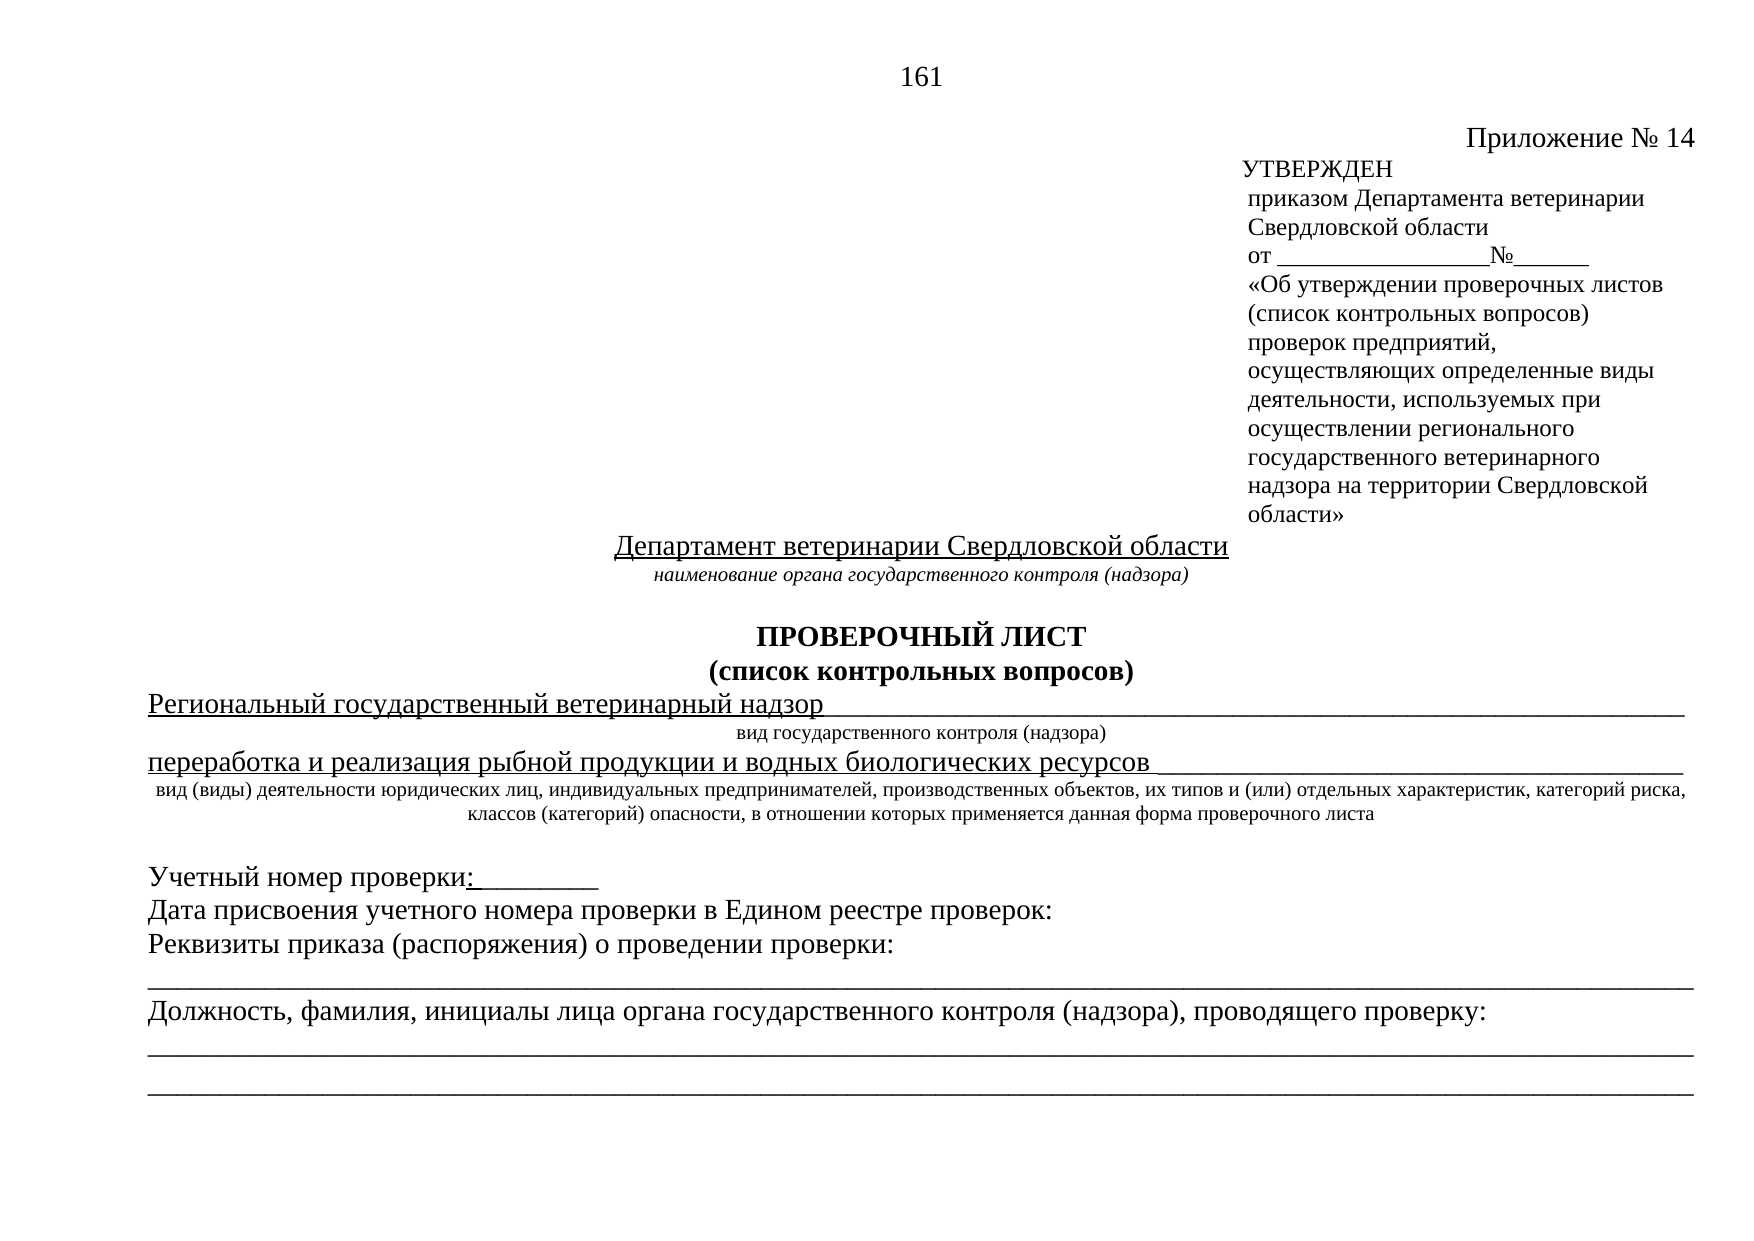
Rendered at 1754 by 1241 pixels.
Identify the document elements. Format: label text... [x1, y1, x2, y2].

text деятельности, используемых при [148, 384, 1695, 413]
text проверок предприятий, [148, 327, 1695, 355]
text Приложение № 14 [148, 121, 1695, 154]
text Учетный номер проверки: ________ [148, 859, 1695, 892]
text Реквизиты приказа (распоряжения) о проведении проверки: __________________________________________________________________________________________________________ [148, 926, 1695, 993]
text приказом Департамента ветеринарии [148, 183, 1695, 212]
text осуществлении регионального [148, 413, 1695, 442]
text Должность, фамилия, инициалы лица органа государственного контроля (надзора), проводящего проверку: [148, 993, 1695, 1027]
text осуществляющих определенные виды [148, 355, 1695, 384]
text «Об утверждении проверочных листов [148, 269, 1695, 298]
text вид (виды) деятельности юридических лиц, индивидуальных предпринимателей, производственных объектов, их типов и (или) отдельных характеристик, категорий риска, классов (категорий) опасности, в отношении которых применяется данная форма проверочного листа [148, 777, 1695, 825]
text ПРОВЕРОЧНЫЙ ЛИСТ [148, 619, 1695, 653]
text наименование органа государственного контроля (надзора) [148, 561, 1695, 586]
text вид государственного контроля (надзора) [148, 720, 1695, 744]
text области» [148, 499, 1695, 528]
text УТВЕРЖДЕН [148, 154, 1695, 183]
text от _________________№______ [148, 240, 1695, 269]
text Свердловской области [148, 212, 1695, 240]
text Дата присвоения учетного номера проверки в Едином реестре проверок: [148, 892, 1695, 926]
text Региональный государственный ветеринарный надзор___________________________________________________________ [148, 686, 1695, 720]
text государственного ветеринарного [148, 442, 1695, 470]
text Департамент ветеринарии Свердловской области [148, 528, 1695, 561]
text надзора на территории Свердловской [148, 470, 1695, 499]
text (список контрольных вопросов) [148, 653, 1695, 686]
text переработка и реализация рыбной продукции и водных биологических ресурсов ____________________________________ [148, 744, 1695, 777]
text (список контрольных вопросов) [148, 298, 1695, 327]
